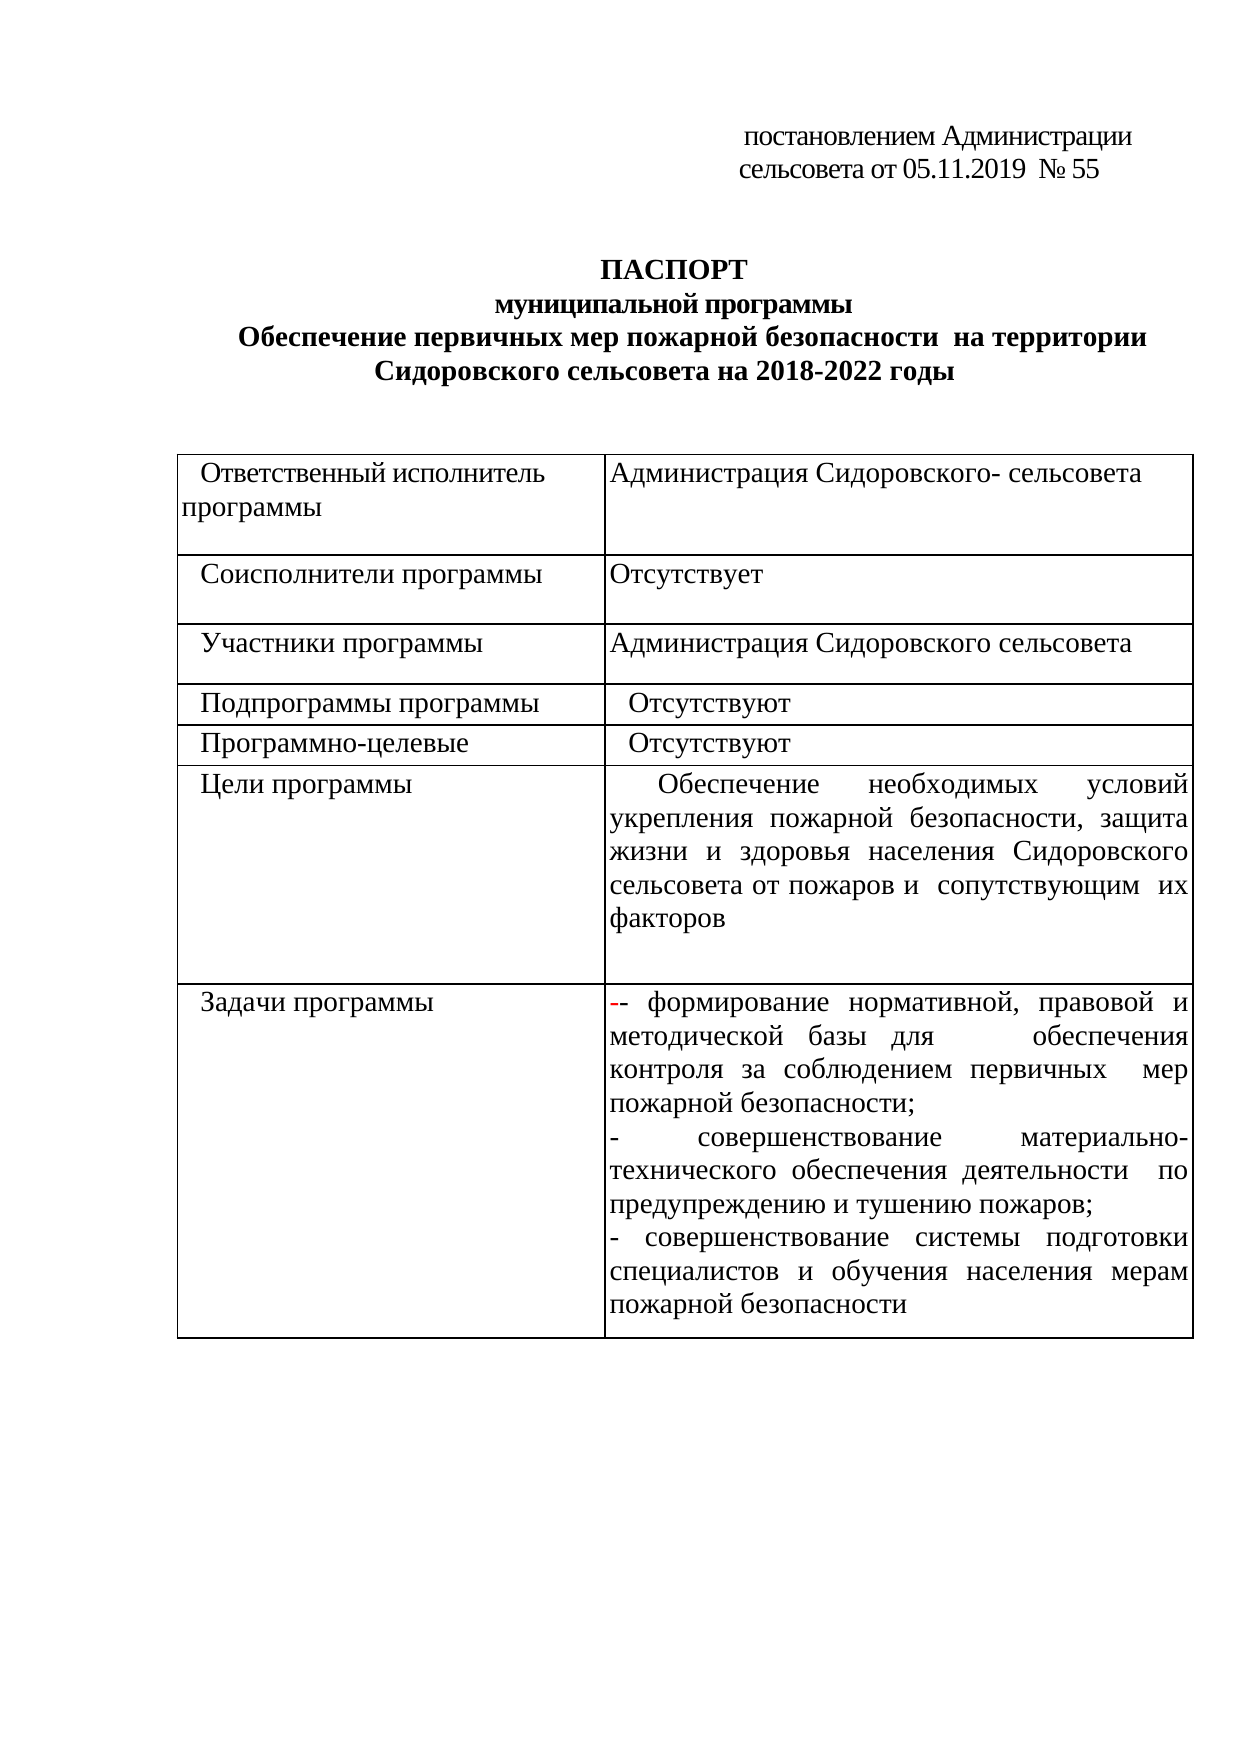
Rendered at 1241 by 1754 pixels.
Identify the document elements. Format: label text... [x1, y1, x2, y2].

text сельсовета от 05.11.2019 № 55 [177, 152, 1152, 185]
table_cell Администрация Сидоровского сельсовета [606, 625, 1192, 683]
table_cell Подпрограммы программы [178, 685, 604, 724]
table_cell Цели программы [178, 766, 604, 983]
text постановлением Администрации [737, 118, 1152, 152]
table_cell Отсутствуют [606, 685, 1192, 724]
table_cell -- формирование нормативной, правовой и методической базы для обеспечения контроля за соблюдением первичных мер пожарной безопасности; - совершенствование материально-технического обеспечения деятельности по предупреждению и тушению пожаров; - совершенствование системы подготовки специалистов и обучения населения мерам пожарной безопасности [606, 985, 1192, 1337]
table_header Администрация Сидоровского- сельсовета [606, 455, 1192, 554]
table_cell Задачи программы [178, 985, 604, 1337]
text ПАСПОРТ [177, 252, 1152, 286]
table_cell Отсутствует [606, 556, 1192, 623]
table_cell Отсутствуют [606, 726, 1192, 764]
text Обеспечение первичных мер пожарной безопасности на территории Сидоровского сельсовета на 2018-2022 годы [177, 319, 1152, 386]
text муниципальной программы [177, 286, 1152, 319]
table_header Ответственный исполнитель программы [178, 455, 604, 554]
table_cell Участники программы [178, 625, 604, 683]
table_cell Соисполнители программы [178, 556, 604, 623]
table_cell Обеспечение необходимых условий укрепления пожарной безопасности, защита жизни и здоровья населения Сидоровского сельсовета от пожаров и сопутствующим их факторов [606, 766, 1192, 983]
